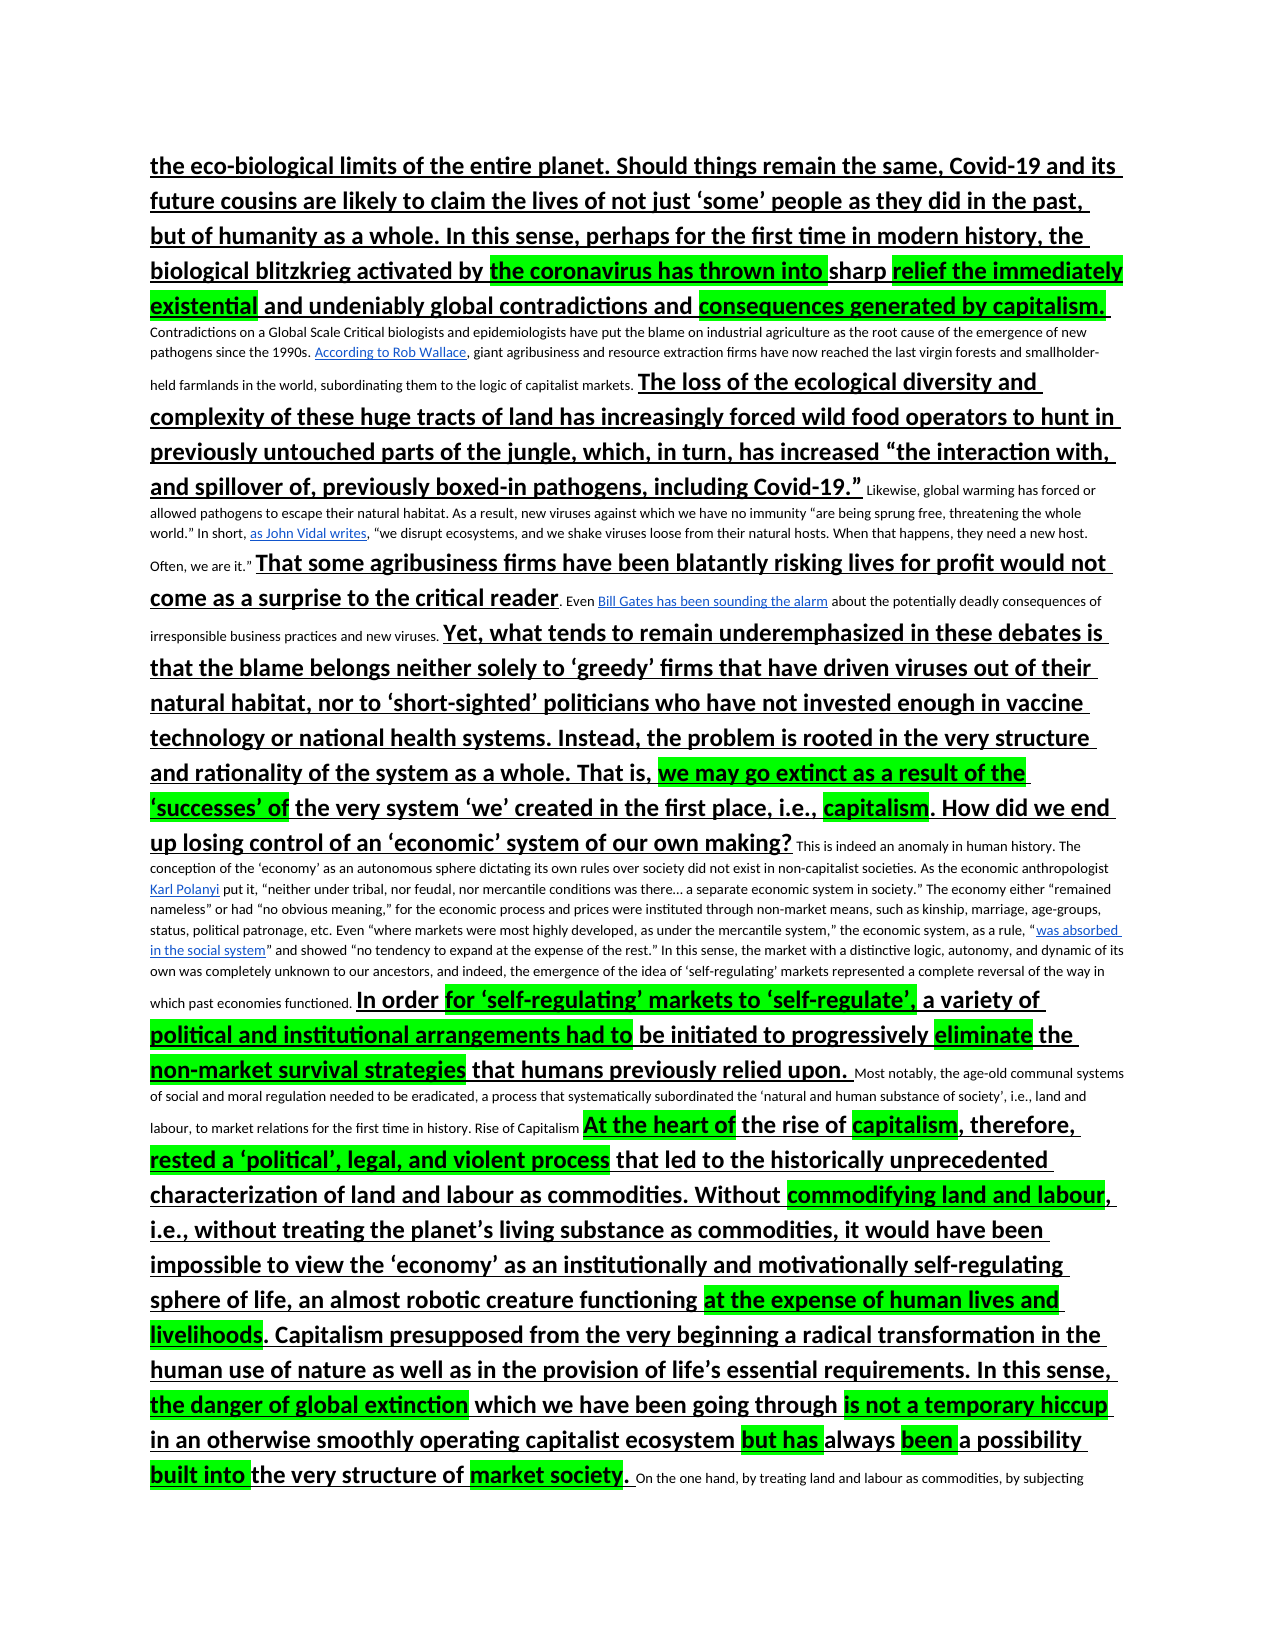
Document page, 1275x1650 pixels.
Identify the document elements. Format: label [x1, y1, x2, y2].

text [150, 150, 1125, 1490]
